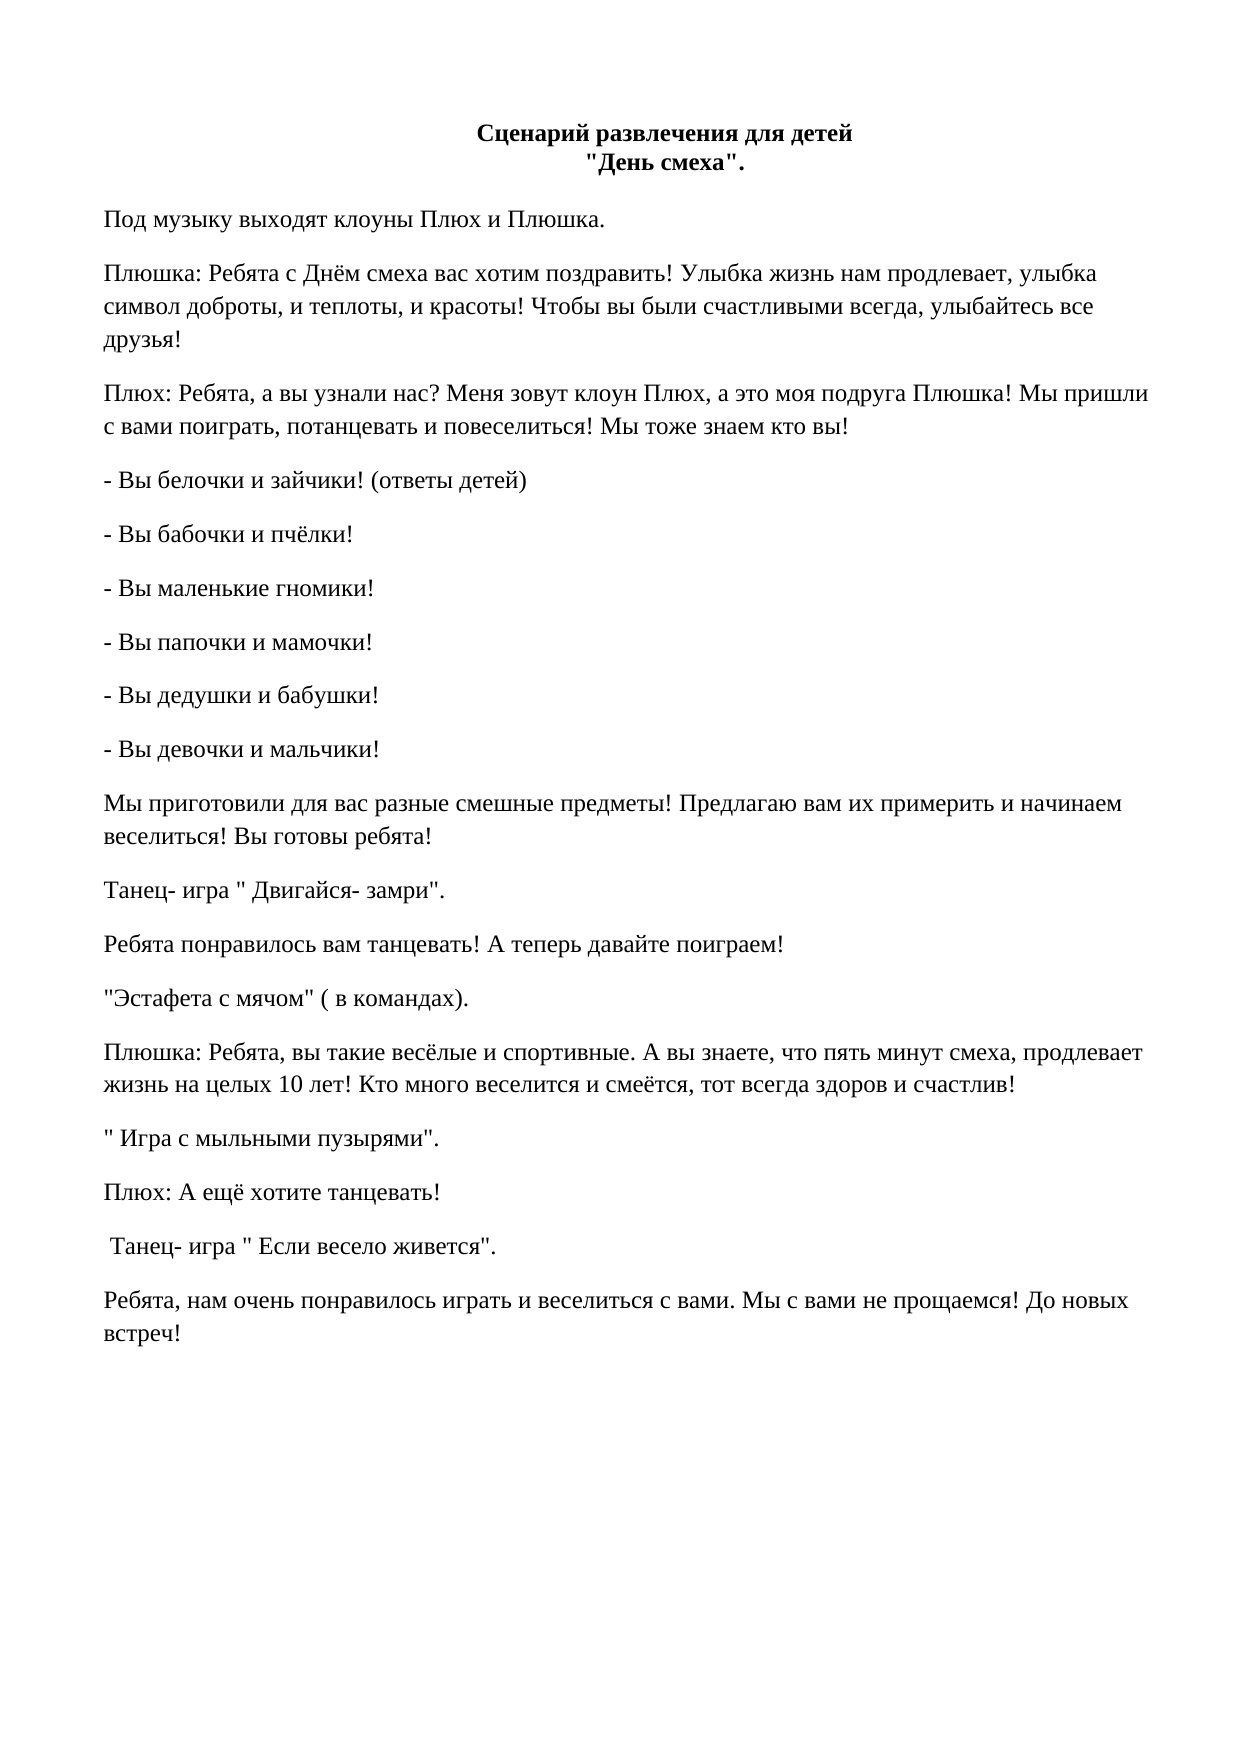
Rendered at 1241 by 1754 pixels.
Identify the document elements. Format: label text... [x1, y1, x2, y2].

text Плюх: А ещё хотите танцевать! [103, 1177, 1152, 1206]
text Плюшка: Ребята, вы такие весёлые и спортивные. А вы знаете, что пять минут смеха, продлевает жизнь на целых 10 лет! Кто много веселится и смеётся, тот всегда здоров и счастлив! [103, 1037, 1152, 1098]
text - Вы бабочки и пчёлки! [103, 519, 1152, 548]
text - Вы дедушки и бабушки! [103, 680, 1152, 709]
text Мы приготовили для вас разные смешные предметы! Предлагаю вам их примерить и начинаем веселиться! Вы готовы ребята! [103, 788, 1152, 850]
text " Игра с мыльными пузырями". [103, 1123, 1152, 1152]
text Плюшка: Ребята с Днём смеха вас хотим поздравить! Улыбка жизнь нам продлевает, улыбка символ доброты, и теплоты, и красоты! Чтобы вы были счастливыми всегда, улыбайтесь все друзья! [103, 258, 1152, 353]
text Под музыку выходят клоуны Плюх и Плюшка. [103, 204, 1152, 233]
text Плюх: Ребята, а вы узнали нас? Меня зовут клоун Плюх, а это моя подруга Плюшка! Мы пришли с вами поиграть, потанцевать и повеселиться! Мы тоже знаем кто вы! [103, 378, 1152, 440]
text - Вы папочки и мамочки! [103, 627, 1152, 655]
text "Эстафета с мячом" ( в командах). [103, 983, 1152, 1011]
text Сценарий развлечения для детей [177, 118, 1152, 147]
text - Вы белочки и зайчики! (ответы детей) [103, 465, 1152, 494]
text - Вы маленькие гномики! [103, 573, 1152, 601]
text Ребята, нам очень понравилось играть и веселиться с вами. Мы с вами не прощаемся! До новых встреч! [103, 1285, 1152, 1347]
text Танец- игра " Двигайся- замри". [103, 875, 1152, 904]
text "День смеха". [177, 147, 1152, 176]
text Ребята понравилось вам танцевать! А теперь давайте поиграем! [103, 929, 1152, 958]
text - Вы девочки и мальчики! [103, 734, 1152, 763]
text Танец- игра " Если весело живется". [103, 1231, 1152, 1260]
